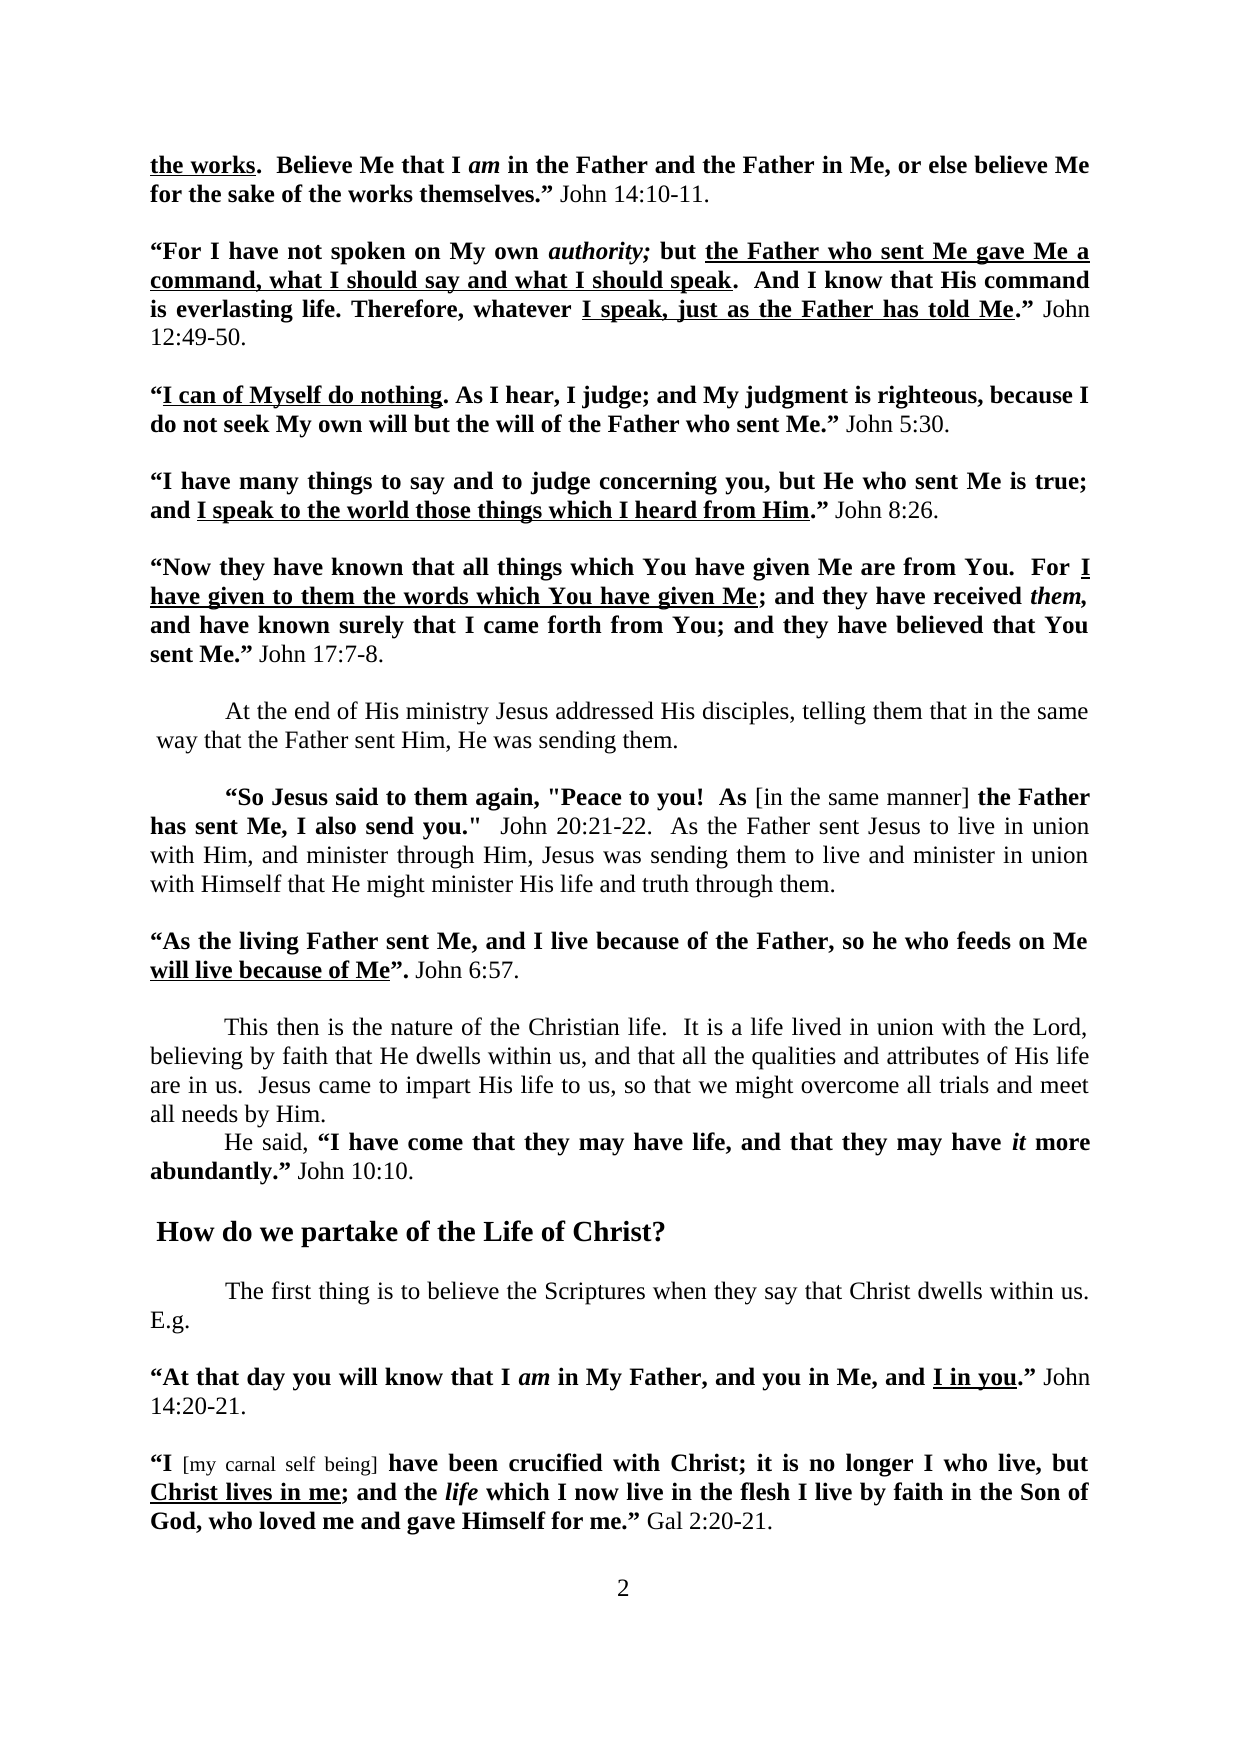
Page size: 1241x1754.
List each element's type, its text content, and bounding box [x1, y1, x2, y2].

text The first thing is to believe the Scriptures when they say that Christ dwells within us. E.g. [150, 1276, 1090, 1333]
text “I [my carnal self being] have been crucified with Christ; it is no longer I who live, but Christ lives in me; and the life which I now live in the flesh I live by faith in the Son of God, who loved me and gave Himself for me.” Gal 2:20-21. [150, 1448, 1090, 1535]
text “Now they have known that all things which You have given Me are from You. For I have given to them the words which You have given Me; and they have received them, and have known surely that I came forth from You; and they have believed that You sent Me.” John 17:7-8. [150, 552, 1090, 667]
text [150, 150, 1090, 207]
text “At that day you will know that I am in My Father, and you in Me, and I in you.” John 14:20-21. [150, 1362, 1090, 1420]
text “I have many things to say and to judge concerning you, but He who sent Me is true; and I speak to the world those things which I heard from Him.” John 8:26. [150, 466, 1090, 524]
text “I can of Myself do nothing. As I hear, I judge; and My judgment is righteous, because I do not seek My own will but the will of the Father who sent Me.” John 5:30. [150, 380, 1090, 437]
text This then is the nature of the Christian life. It is a life lived in union with the Lord, believing by faith that He dwells within us, and that all the qualities and attributes of His life are in us. Jesus came to impart His life to us, so that we might overcome all trials and meet all needs by Him. [150, 1012, 1090, 1127]
text How do we partake of the Life of Christ? [156, 1214, 1090, 1247]
text He said, “I have come that they may have life, and that they may have it more abundantly.” John 10:10. [150, 1127, 1090, 1185]
text “As the living Father sent Me, and I live because of the Father, so he who feeds on Me will live because of Me”. John 6:57. [150, 926, 1090, 984]
text “So Jesus said to them again, "Peace to you! As [in the same manner] the Father has sent Me, I also send you." John 20:21-22. As the Father sent Jesus to live in union with Him, and minister through Him, Jesus was sending them to live and minister in union with Himself that He might minister His life and truth through them. [150, 782, 1090, 897]
text “For I have not spoken on My own authority; but the Father who sent Me gave Me a command, what I should say and what I should speak. And I know that His command is everlasting life. Therefore, whatever I speak, just as the Father has told Me.” John 12:49-50. [150, 236, 1090, 351]
text At the end of His ministry Jesus addressed His disciples, telling them that in the same way that the Father sent Him, He was sending them. [156, 696, 1090, 754]
